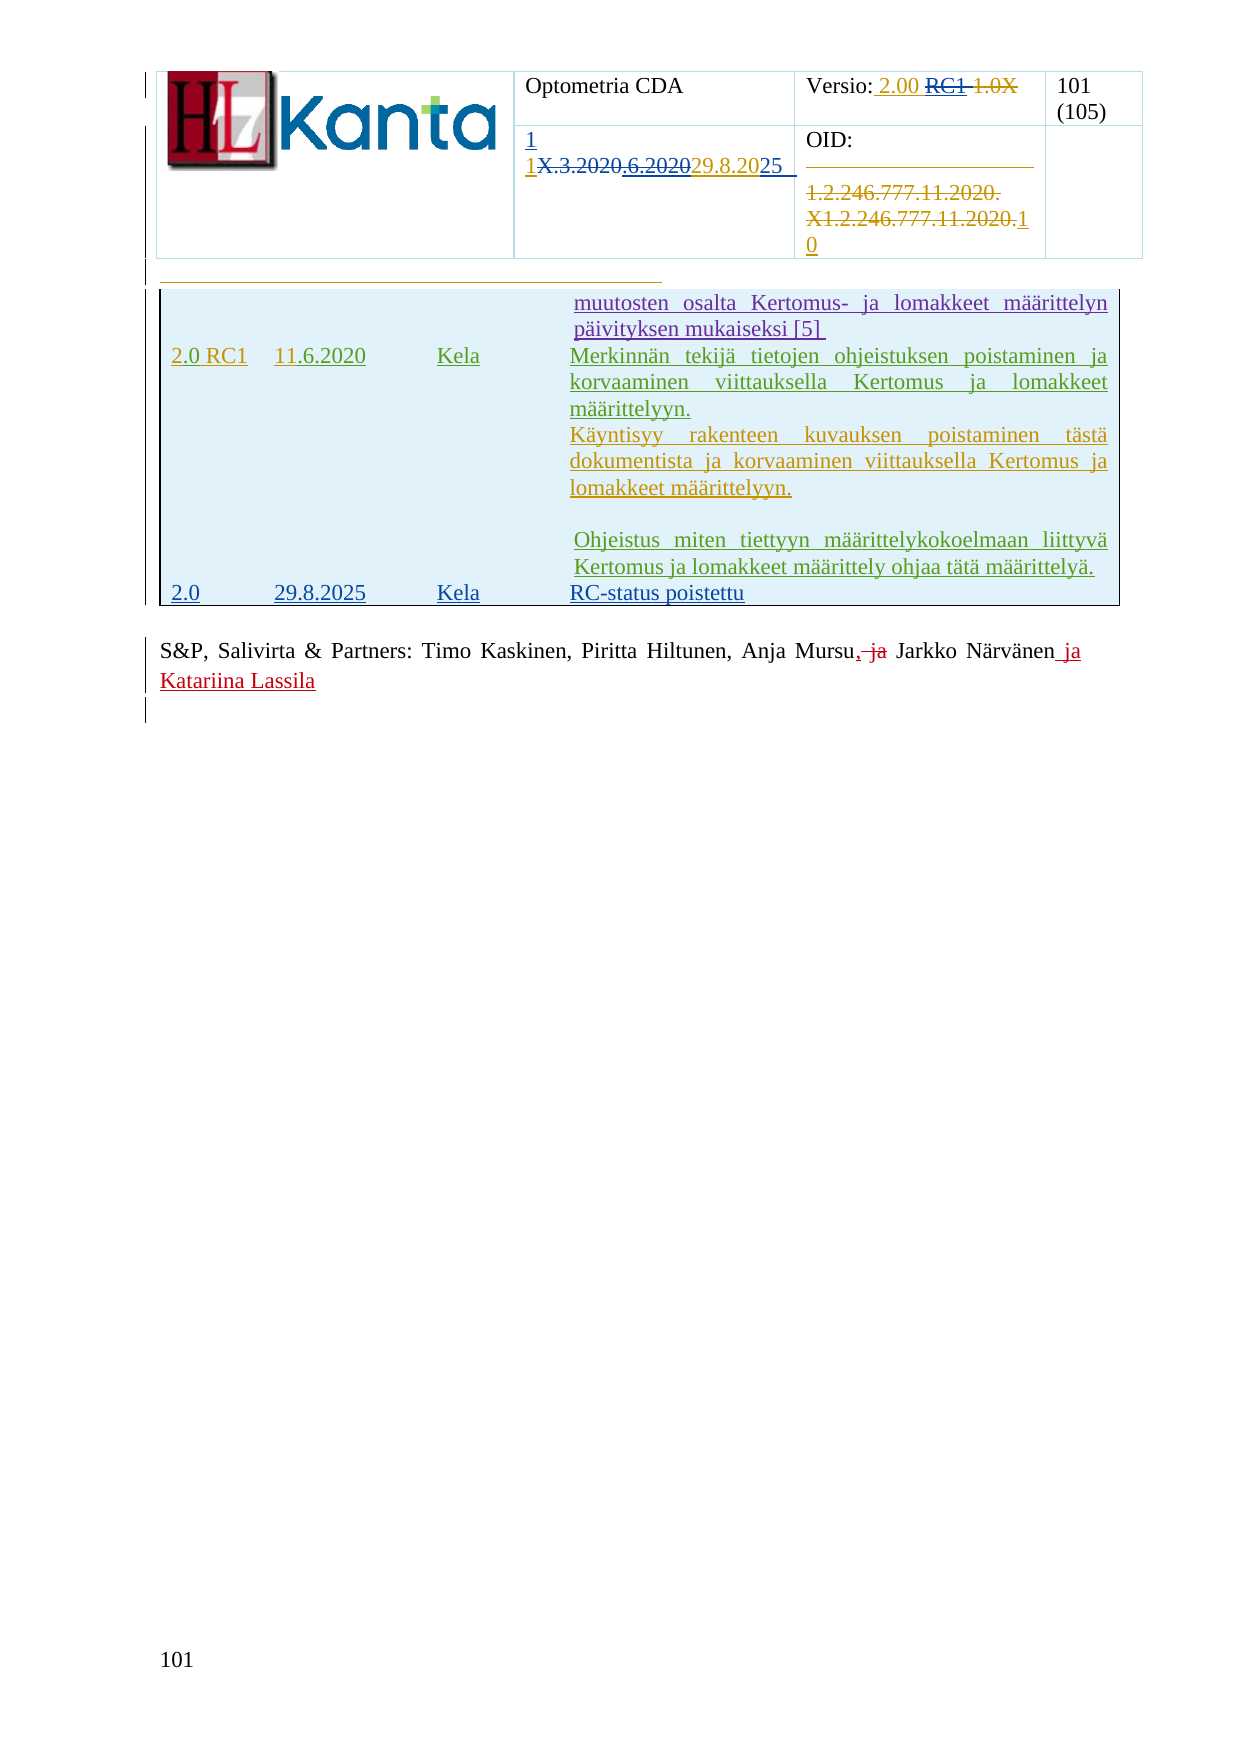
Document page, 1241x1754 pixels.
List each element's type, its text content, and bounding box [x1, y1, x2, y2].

picture [281, 96, 496, 150]
text S&P, Salivirta & Partners: Timo Kaskinen, Piritta Hiltunen, Anja Mursu Jarkko Närvänen [159, 637, 1081, 693]
picture [167, 71, 279, 171]
